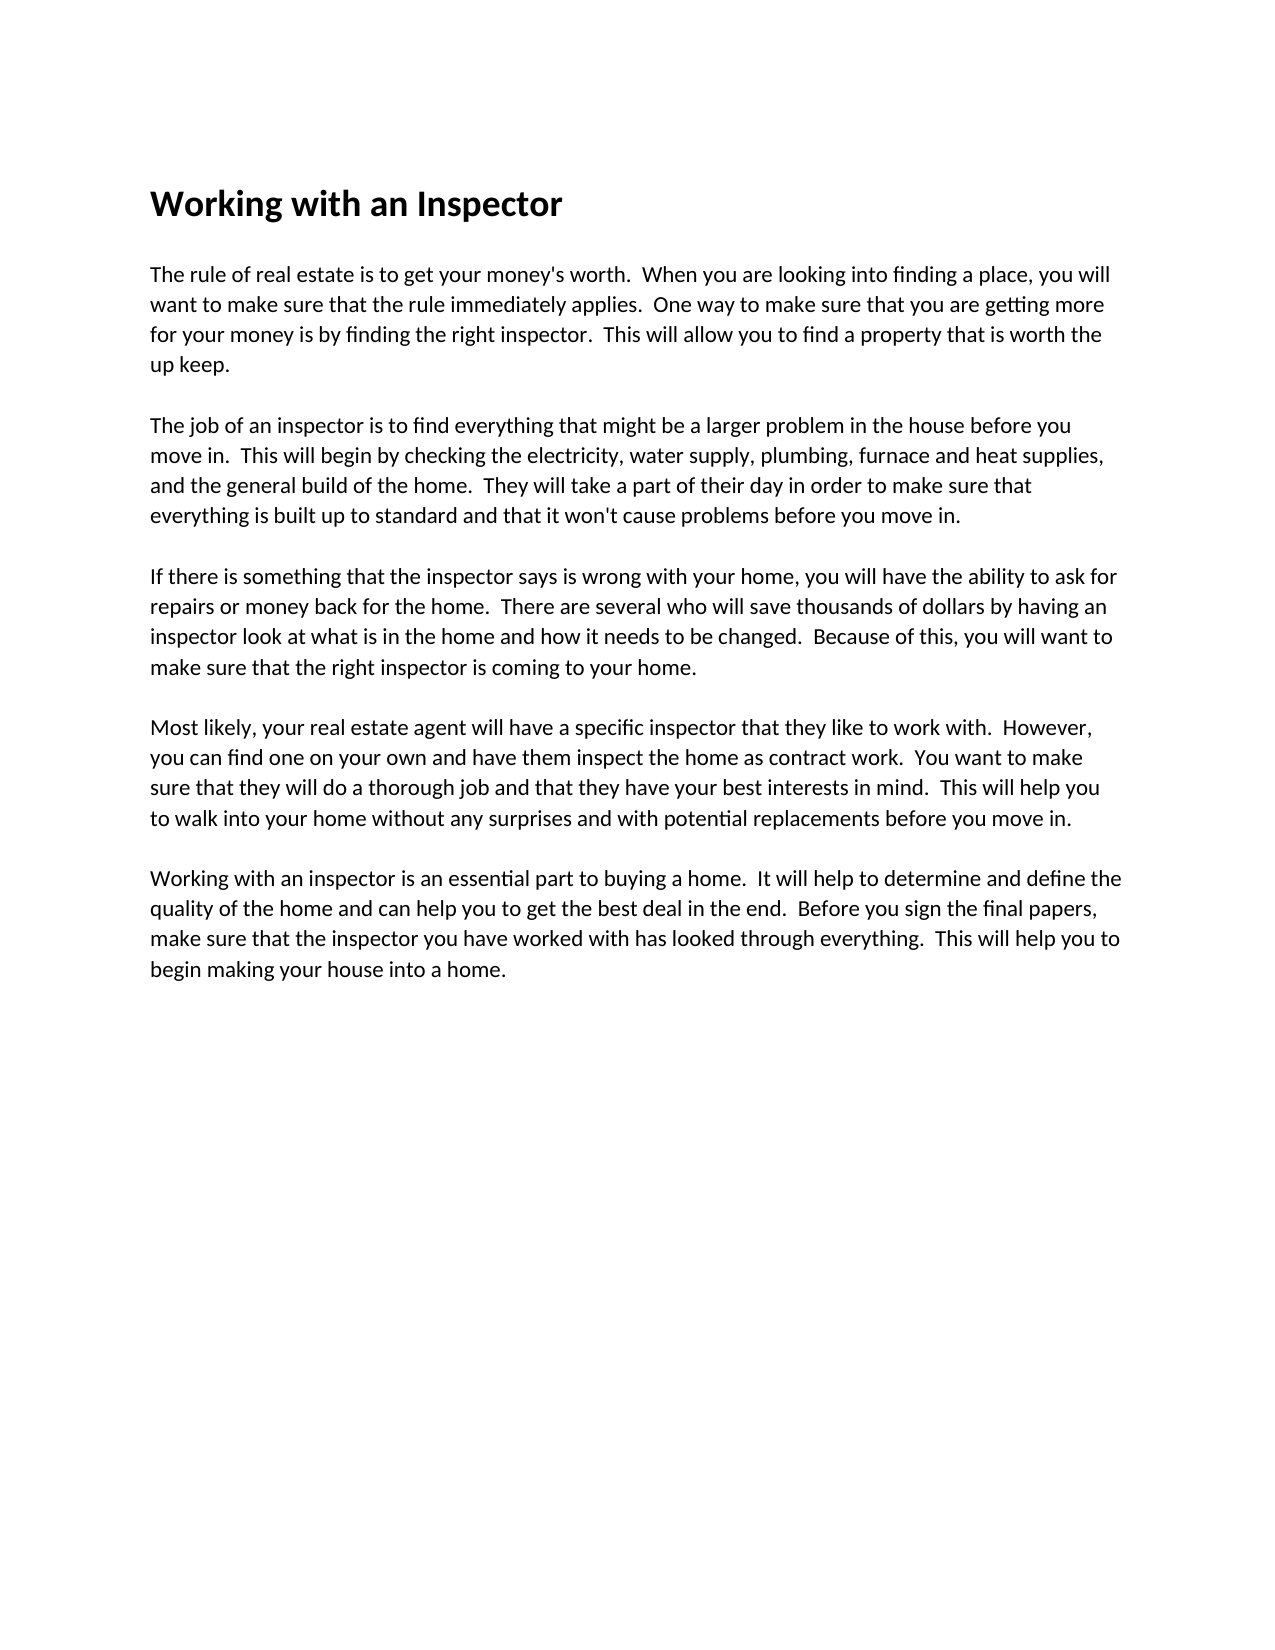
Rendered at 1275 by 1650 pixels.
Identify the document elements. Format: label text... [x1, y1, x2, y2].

text The job of an inspector is to find everything that might be a larger problem in the house before you move in. This will begin by checking the electricity, water supply, plumbing, furnace and heat supplies, and the general build of the home. They will take a part of their day in order to make sure that everything is built up to standard and that it won't cause problems before you move in. [150, 411, 1125, 529]
text The rule of real estate is to get your money's worth. When you are looking into finding a place, you will want to make sure that the rule immediately applies. One way to make sure that you are getting more for your money is by finding the right inspector. This will allow you to find a property that is worth the up keep. [150, 260, 1125, 378]
text Most likely, your real estate agent will have a specific inspector that they like to work with. However, you can find one on your own and have them inspect the home as contract work. You want to make sure that they will do a thorough job and that they have your best interests in mind. This will help you to walk into your home without any surprises and with potential replacements before you move in. [150, 713, 1125, 832]
text Working with an inspector is an essential part to buying a home. It will help to determine and define the quality of the home and can help you to get the best deal in the end. Before you sign the final papers, make sure that the inspector you have worked with has looked through everything. This will help you to begin making your house into a home. [150, 864, 1125, 983]
text If there is something that the inspector says is wrong with your home, you will have the ability to ask for repairs or money back for the home. There are several who will save thousands of dollars by having an inspector look at what is in the home and how it needs to be changed. Because of this, you will want to make sure that the right inspector is coming to your home. [150, 562, 1125, 681]
text Working with an Inspector [150, 180, 1125, 226]
